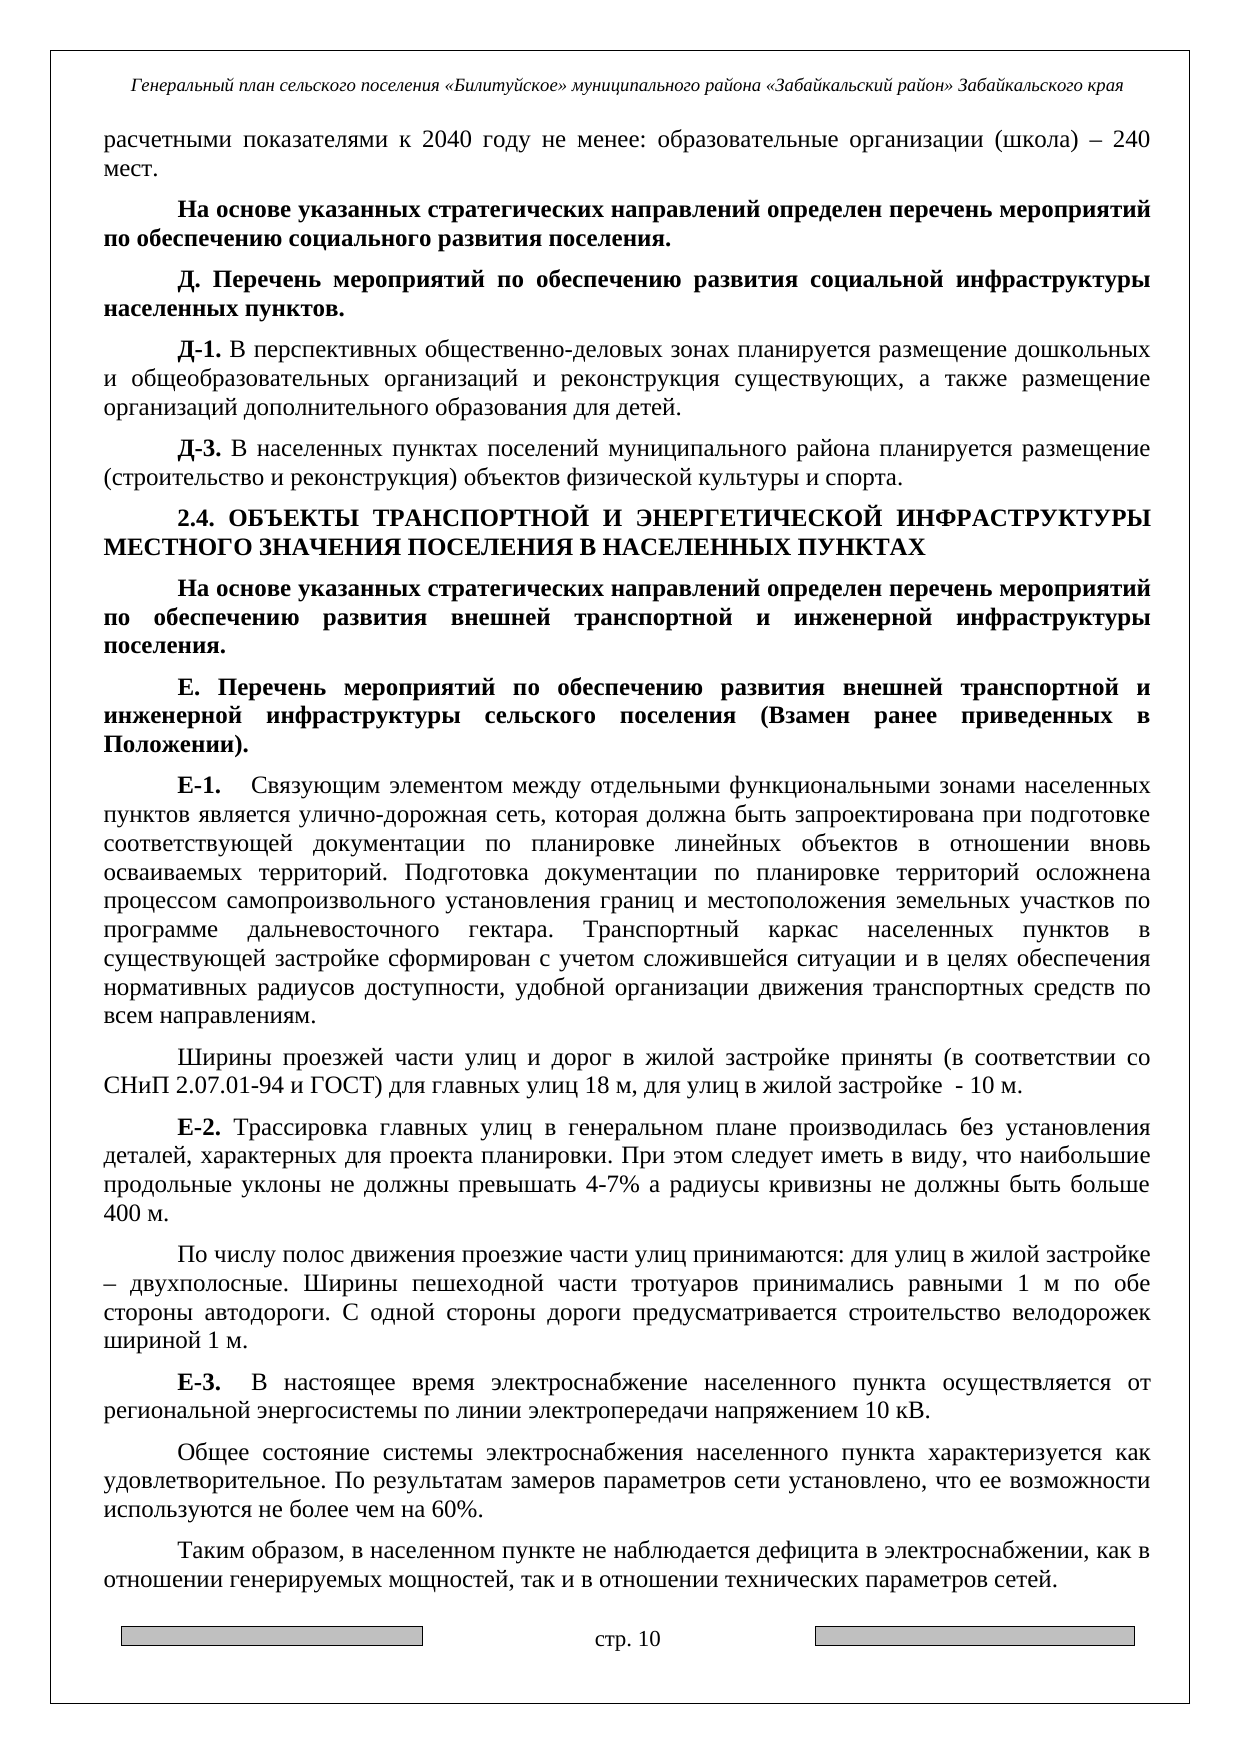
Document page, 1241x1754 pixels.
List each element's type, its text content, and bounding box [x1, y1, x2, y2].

text На основе указанных стратегических направлений определен перечень мероприятий по обеспечению социального развития поселения. [103, 194, 1152, 252]
text По числу полос движения проезжие части улиц принимаются: для улиц в жилой застройке – двухполосные. Ширины пешеходной части тротуаров принимались равными 1 м по обе стороны автодороги. С одной стороны дороги предусматривается строительство велодорожек шириной 1 м. [103, 1239, 1152, 1354]
text Е-2. Трассировка главных улиц в генеральном плане производилась без установления деталей, характерных для проекта планировки. При этом следует иметь в виду, что наибольшие продольные уклоны не должны превышать 4-7% а радиусы кривизны не должны быть больше 400 м. [103, 1112, 1152, 1227]
text Ширины проезжей части улиц и дорог в жилой застройке приняты (в соответствии со СНиП 2.07.01-94 и ГОСТ) для главных улиц 18 м, для улиц в жилой застройке - 10 м. [103, 1042, 1152, 1099]
text Общее состояние системы электроснабжения населенного пункта характеризуется как удовлетворительное. По результатам замеров параметров сети установлено, что ее возможности используются не более чем на 60%. [103, 1437, 1152, 1523]
text Д. Перечень мероприятий по обеспечению развития социальной инфраструктуры населенных пунктов. [103, 264, 1152, 322]
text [103, 124, 1152, 182]
text Е. Перечень мероприятий по обеспечению развития внешней транспортной и инженерной инфраструктуры сельского поселения (Взамен ранее приведенных в Положении). [103, 672, 1152, 758]
text На основе указанных стратегических направлений определен перечень мероприятий по обеспечению развития внешней транспортной и инженерной инфраструктуры поселения. [103, 573, 1152, 659]
text Таким образом, в населенном пункте не наблюдается дефицита в электроснабжении, как в отношении генерируемых мощностей, так и в отношении технических параметров сетей. [103, 1535, 1152, 1593]
text Д-3. В населенных пунктах поселений муниципального района планируется размещение (строительство и реконструкция) объектов физической культуры и спорта. [103, 433, 1152, 490]
text Д-1. В перспективных общественно-деловых зонах планируется размещение дошкольных и общеобразовательных организаций и реконструкция существующих, а также размещение организаций дополнительного образования для детей. [103, 334, 1152, 420]
text 2.4. ОБЪЕКТЫ ТРАНСПОРТНОЙ И ЭНЕРГЕТИЧЕСКОЙ ИНФРАСТРУКТУРЫ МЕСТНОГО ЗНАЧЕНИЯ ПОСЕЛЕНИЯ В НАСЕЛЕННЫХ ПУНКТАХ [103, 503, 1152, 560]
text Е-3. В настоящее время электроснабжение населенного пункта осуществляется от региональной энергосистемы по линии электропередачи напряжением 10 кВ. [103, 1367, 1152, 1424]
text Е-1. Связующим элементом между отдельными функциональными зонами населенных пунктов является улично-дорожная сеть, которая должна быть запроектирована при подготовке соответствующей документации по планировке линейных объектов в отношении вновь осваиваемых территорий. Подготовка документации по планировке территорий осложнена процессом самопроизвольного установления границ и местоположения земельных участков по программе дальневосточного гектара. Транспортный каркас населенных пунктов в существующей застройке сформирован с учетом сложившейся ситуации и в целях обеспечения нормативных радиусов доступности, удобной организации движения транспортных средств по всем направлениям. [103, 770, 1152, 1029]
